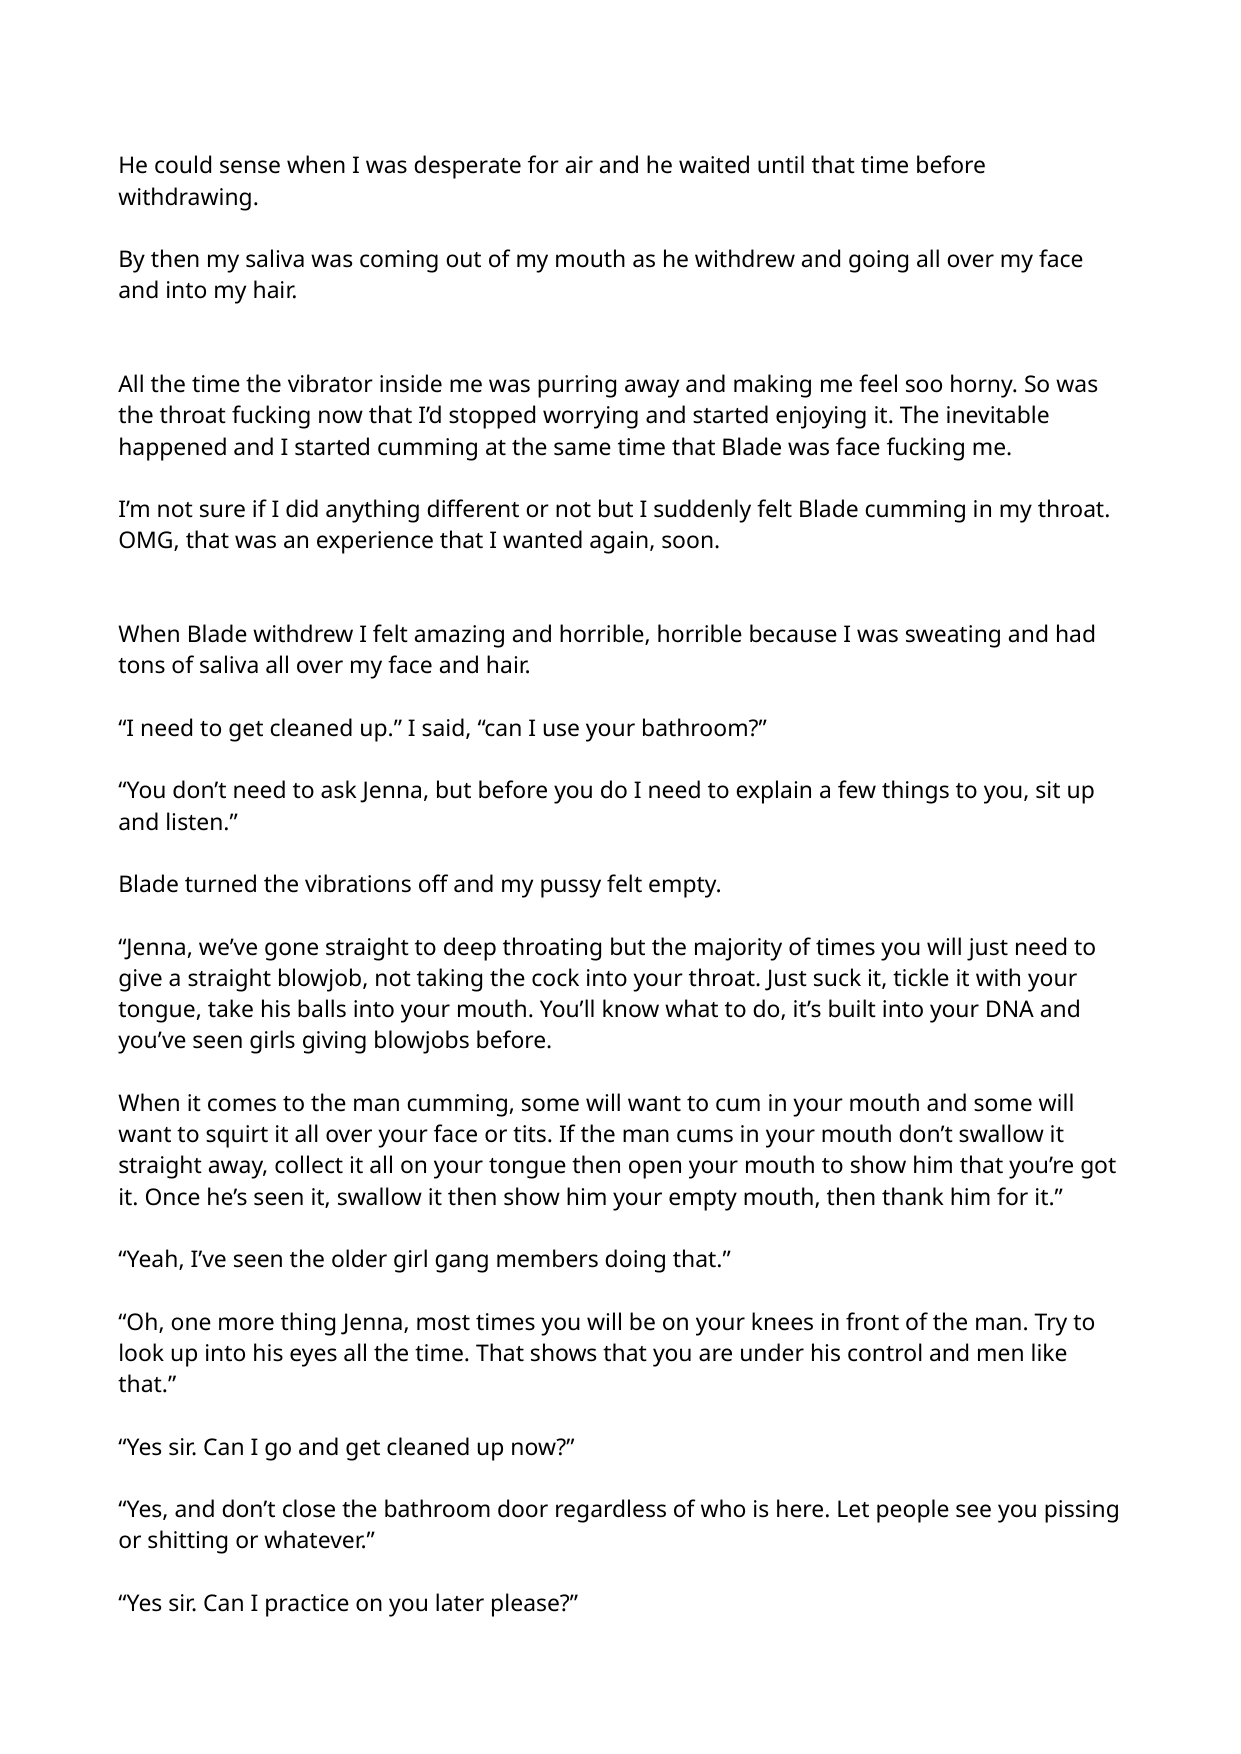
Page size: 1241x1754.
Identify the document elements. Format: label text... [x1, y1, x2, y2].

text “Jenna, we’ve gone straight to deep throating but the majority of times you will just need to give a straight blowjob, not taking the cock into your throat. Just suck it, tickle it with your tongue, take his balls into your mouth. You’ll know what to do, it’s built into your DNA and you’ve seen girls giving blowjobs before. [118, 931, 1122, 1056]
text “Yes sir. Can I practice on you later please?” [118, 1587, 1122, 1618]
text “You don’t need to ask Jenna, but before you do I need to explain a few things to you, sit up and listen.” [118, 774, 1122, 837]
text “I need to get cleaned up.” I said, “can I use your bathroom?” [118, 712, 1122, 743]
text When Blade withdrew I felt amazing and horrible, horrible because I was sweating and had tons of saliva all over my face and hair. [118, 618, 1122, 681]
text Blade turned the vibrations off and my pussy felt empty. [118, 868, 1122, 899]
text “Yes sir. Can I go and get cleaned up now?” [118, 1431, 1122, 1462]
text “Yeah, I’ve seen the older girl gang members doing that.” [118, 1243, 1122, 1274]
text When it comes to the man cumming, some will want to cum in your mouth and some will want to squirt it all over your face or tits. If the man cums in your mouth don’t swallow it straight away, collect it all on your tongue then open your mouth to show him that you’re got it. Once he’s seen it, swallow it then show him your empty mouth, then thank him for it.” [118, 1087, 1122, 1212]
text By then my saliva was coming out of my mouth as he withdrew and going all over my face and into my hair. [118, 243, 1122, 306]
text I’m not sure if I did anything different or not but I suddenly felt Blade cumming in my throat. OMG, that was an experience that I wanted again, soon. [118, 493, 1122, 556]
text “Oh, one more thing Jenna, most times you will be on your knees in front of the man. Try to look up into his eyes all the time. That shows that you are under his control and men like that.” [118, 1306, 1122, 1399]
text He could sense when I was desperate for air and he waited until that time before withdrawing. [118, 149, 1122, 212]
text “Yes, and don’t close the bathroom door regardless of who is here. Let people see you pissing or shitting or whatever.” [118, 1493, 1122, 1556]
text All the time the vibrator inside me was purring away and making me feel soo horny. So was the throat fucking now that I’d stopped worrying and started enjoying it. The inevitable happened and I started cumming at the same time that Blade was face fucking me. [118, 368, 1122, 462]
